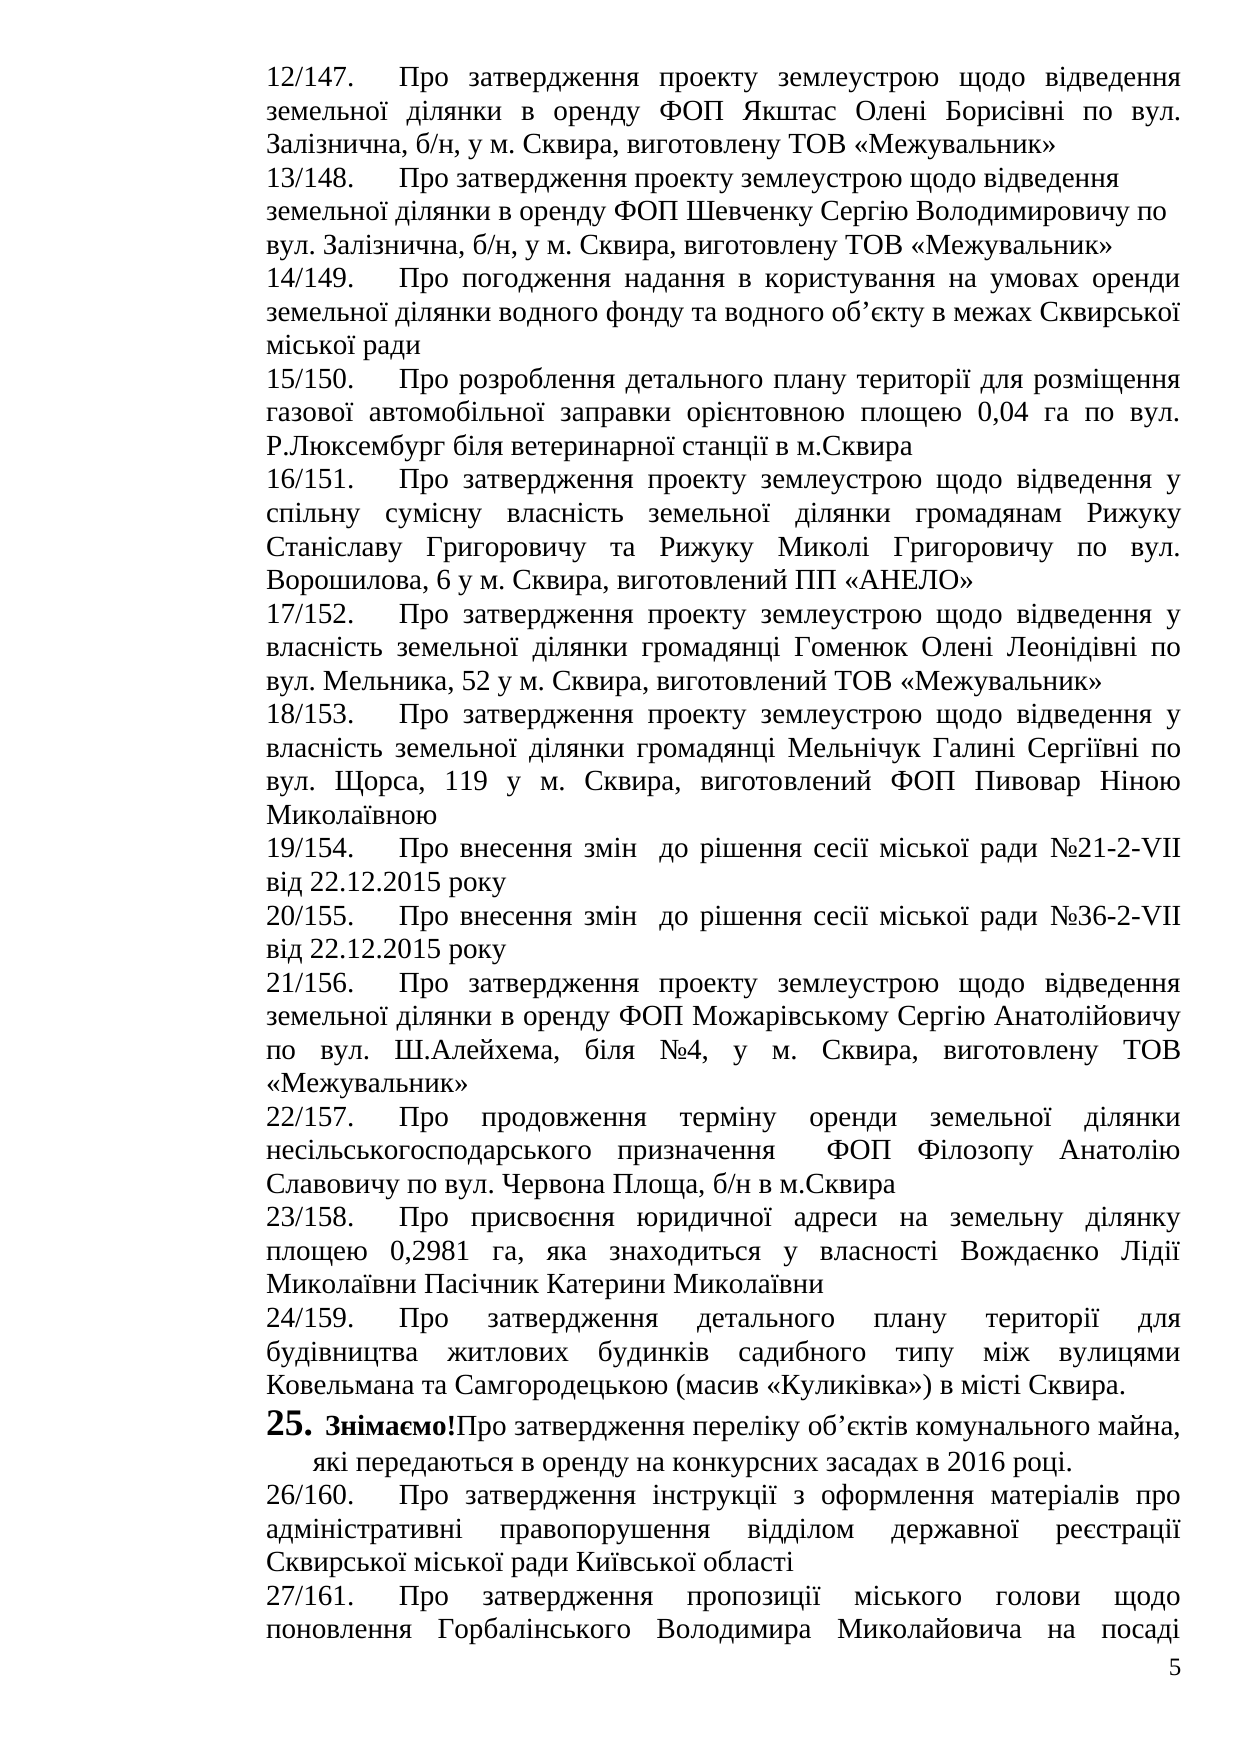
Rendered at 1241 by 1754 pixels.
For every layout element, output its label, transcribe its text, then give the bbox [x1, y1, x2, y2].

text 21/156. Про затвердження проекту землеустрою щодо відведення земельної ділянки в оренду ФОП Можарівському Сергію Анатолійовичу по вул. Ш.Алейхема, біля №4, у м. Сквира, виготовлену ТОВ «Межувальник» [266, 965, 1181, 1099]
text 23/158. Про присвоєння юридичної адреси на земельну ділянку площею 0,2981 га, яка знаходиться у власності Вождаєнко Лідії Миколаївни Пасічник Катерини Миколаївни [266, 1199, 1181, 1300]
text 15/150. Про розроблення детального плану території для розміщення газової автомобільної заправки орієнтовною площею 0,04 га по вул. Р.Люксембург біля ветеринарної станції в м.Сквира [266, 361, 1181, 462]
list Знімаємо!Про затвердження переліку об’єктів комунального майна, які передаються в оренду на конкурсних засадах в 2016 році. [266, 1401, 1181, 1477]
text 13/148. Про затвердження проекту землеустрою щодо відведення земельної ділянки в оренду ФОП Шевченку Сергію Володимировичу по вул. Залізнична, б/н, у м. Сквира, виготовлену ТОВ «Межувальник» [266, 160, 1181, 260]
text 20/155. Про внесення змін до рішення сесії міської ради №36-2-VІІ від 22.12.2015 року [266, 898, 1181, 965]
text 24/159. Про затвердження детального плану території для будівництва житлових будинків садибного типу між вулицями Ковельмана та Самгородецькою (масив «Куликівка») в місті Сквира. [266, 1300, 1181, 1401]
text 26/160. Про затвердження інструкції з оформлення матеріалів про адміністративні правопорушення відділом державної реєстрації Сквирської міської ради Київської області [266, 1477, 1181, 1578]
text 17/152. Про затвердження проекту землеустрою щодо відведення у власність земельної ділянки громадянці Гоменюк Олені Леонідівні по вул. Мельника, 52 у м. Сквира, виготовлений ТОВ «Межувальник» [266, 596, 1181, 696]
text 14/149. Про погодження надання в користування на умовах оренди земельної ділянки водного фонду та водного об’єкту в межах Сквирської міської ради [266, 260, 1181, 361]
text 19/154. Про внесення змін до рішення сесії міської ради №21-2-VІІ від 22.12.2015 року [266, 831, 1181, 898]
text 22/157. Про продовження терміну оренди земельної ділянки несільськогосподарського призначення ФОП Філозопу Анатолію Славовичу по вул. Червона Площа, б/н в м.Сквира [266, 1099, 1181, 1199]
text 18/153. Про затвердження проекту землеустрою щодо відведення у власність земельної ділянки громадянці Мельнічук Галині Сергіївні по вул. Щорса, 119 у м. Сквира, виготовлений ФОП Пивовар Ніною Миколаївною [266, 696, 1181, 831]
text 16/151. Про затвердження проекту землеустрою щодо відведення у спільну сумісну власність земельної ділянки громадянам Рижуку Станіславу Григоровичу та Рижуку Миколі Григоровичу по вул. Ворошилова, 6 у м. Сквира, виготовлений ПП «АНЕЛО» [266, 462, 1181, 596]
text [266, 1578, 1181, 1645]
text 12/147. Про затвердження проекту землеустрою щодо відведення земельної ділянки в оренду ФОП Якштас Олені Борисівні по вул. Залізнична, б/н, у м. Сквира, виготовлену ТОВ «Межувальник» [266, 59, 1181, 160]
